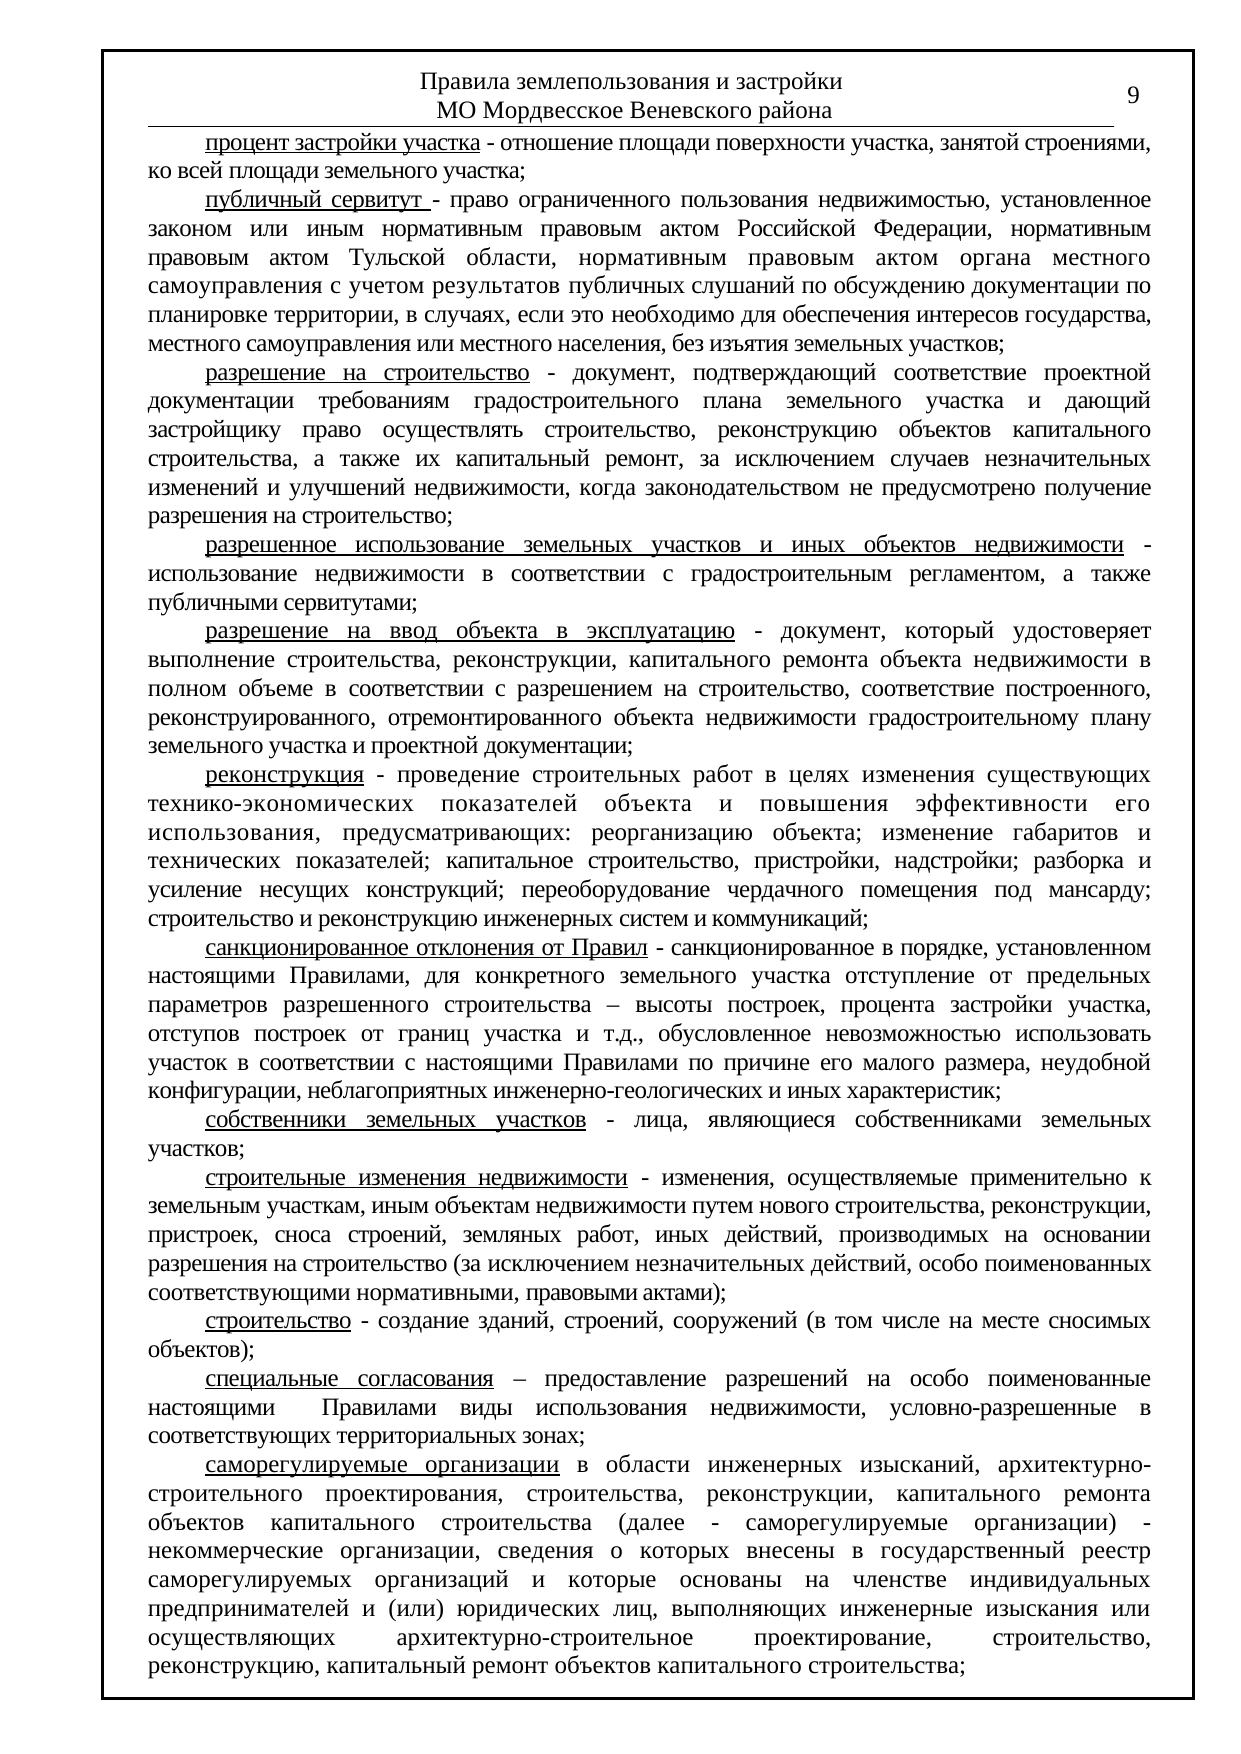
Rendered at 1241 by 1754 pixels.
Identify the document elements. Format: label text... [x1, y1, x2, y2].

text строительство - создание зданий, строений, сооружений (в том числе на месте сносимых объектов); [148, 1305, 1152, 1363]
text разрешение на ввод объекта в эксплуатацию - документ, который удостоверяет выполнение строительства, реконструкции, капитального ремонта объекта недвижимости в полном объеме в соответствии с разрешением на строительство, соответствие построенного, реконструированного, отремонтированного объекта недвижимости градостроительному плану земельного участка и проектной документации; [148, 615, 1152, 759]
text специальные согласования – предоставление разрешений на особо поименованные настоящими Правилами виды использования недвижимости, условно-разрешенные в соответствующих территориальных зонах; [148, 1363, 1152, 1449]
text собственники земельных участков - лица, являющиеся собственниками земельных участков; [148, 1104, 1152, 1162]
text санкционированное отклонения от Правил - санкционированное в порядке, установленном настоящими Правилами, для конкретного земельного участка отступление от предельных параметров разрешенного строительства – высоты построек, процента застройки участка, отступов построек от границ участка и т.д., обусловленное невозможностью использовать участок в соответствии с настоящими Правилами по причине его малого размера, неудобной конфигурации, неблагоприятных инженерно-геологических и иных характеристик; [148, 932, 1152, 1104]
text публичный сервитут - право ограниченного пользования недвижимостью, установленное законом или иным нормативным правовым актом Российской Федерации, нормативным правовым актом Тульской области, нормативным правовым актом органа местного самоуправления с учетом результатов публичных слушаний по обсуждению документации по планировке территории, в случаях, если это необходимо для обеспечения интересов государства, местного самоуправления или местного населения, без изъятия земельных участков; [148, 184, 1152, 357]
text процент застройки участка - отношение площади поверхности участка, занятой строениями, ко всей площади земельного участка; [148, 127, 1152, 184]
text саморегулируемые организации в области инженерных изысканий, архитектурно-строительного проектирования, строительства, реконструкции, капитального ремонта объектов капитального строительства (далее - саморегулируемые организации) - некоммерческие организации, сведения о которых внесены в государственный реестр саморегулируемых организаций и которые основаны на членстве индивидуальных предпринимателей и (или) юридических лиц, выполняющих инженерные изыскания или осуществляющих архитектурно-строительное проектирование, строительство, реконструкцию, капитальный ремонт объектов капитального строительства; [148, 1449, 1152, 1679]
text реконструкция - проведение строительных работ в целях изменения существующих технико-экономических показателей объекта и повышения эффективности его использования, предусматривающих: реорганизацию объекта; изменение габаритов и технических показателей; капитальное строительство, пристройки, надстройки; разборка и усиление несущих конструкций; переоборудование чердачного помещения под мансарду; строительство и реконструкцию инженерных систем и коммуникаций; [148, 759, 1152, 932]
text разрешенное использование земельных участков и иных объектов недвижимости - использование недвижимости в соответствии с градостроительным регламентом, а также публичными сервитутами; [148, 529, 1152, 615]
text строительные изменения недвижимости - изменения, осуществляемые применительно к земельным участкам, иным объектам недвижимости путем нового строительства, реконструкции, пристроек, сноса строений, земляных работ, иных действий, производимых на основании разрешения на строительство (за исключением незначительных действий, особо поименованных соответствующими нормативными, правовыми актами); [148, 1162, 1152, 1305]
text разрешение на строительство - документ, подтверждающий соответствие проектной документации требованиям градостроительного плана земельного участка и дающий застройщику право осуществлять строительство, реконструкцию объектов капитального строительства, а также их капитальный ремонт, за исключением случаев незначительных изменений и улучшений недвижимости, когда законодательством не предусмотрено получение разрешения на строительство; [148, 357, 1152, 529]
